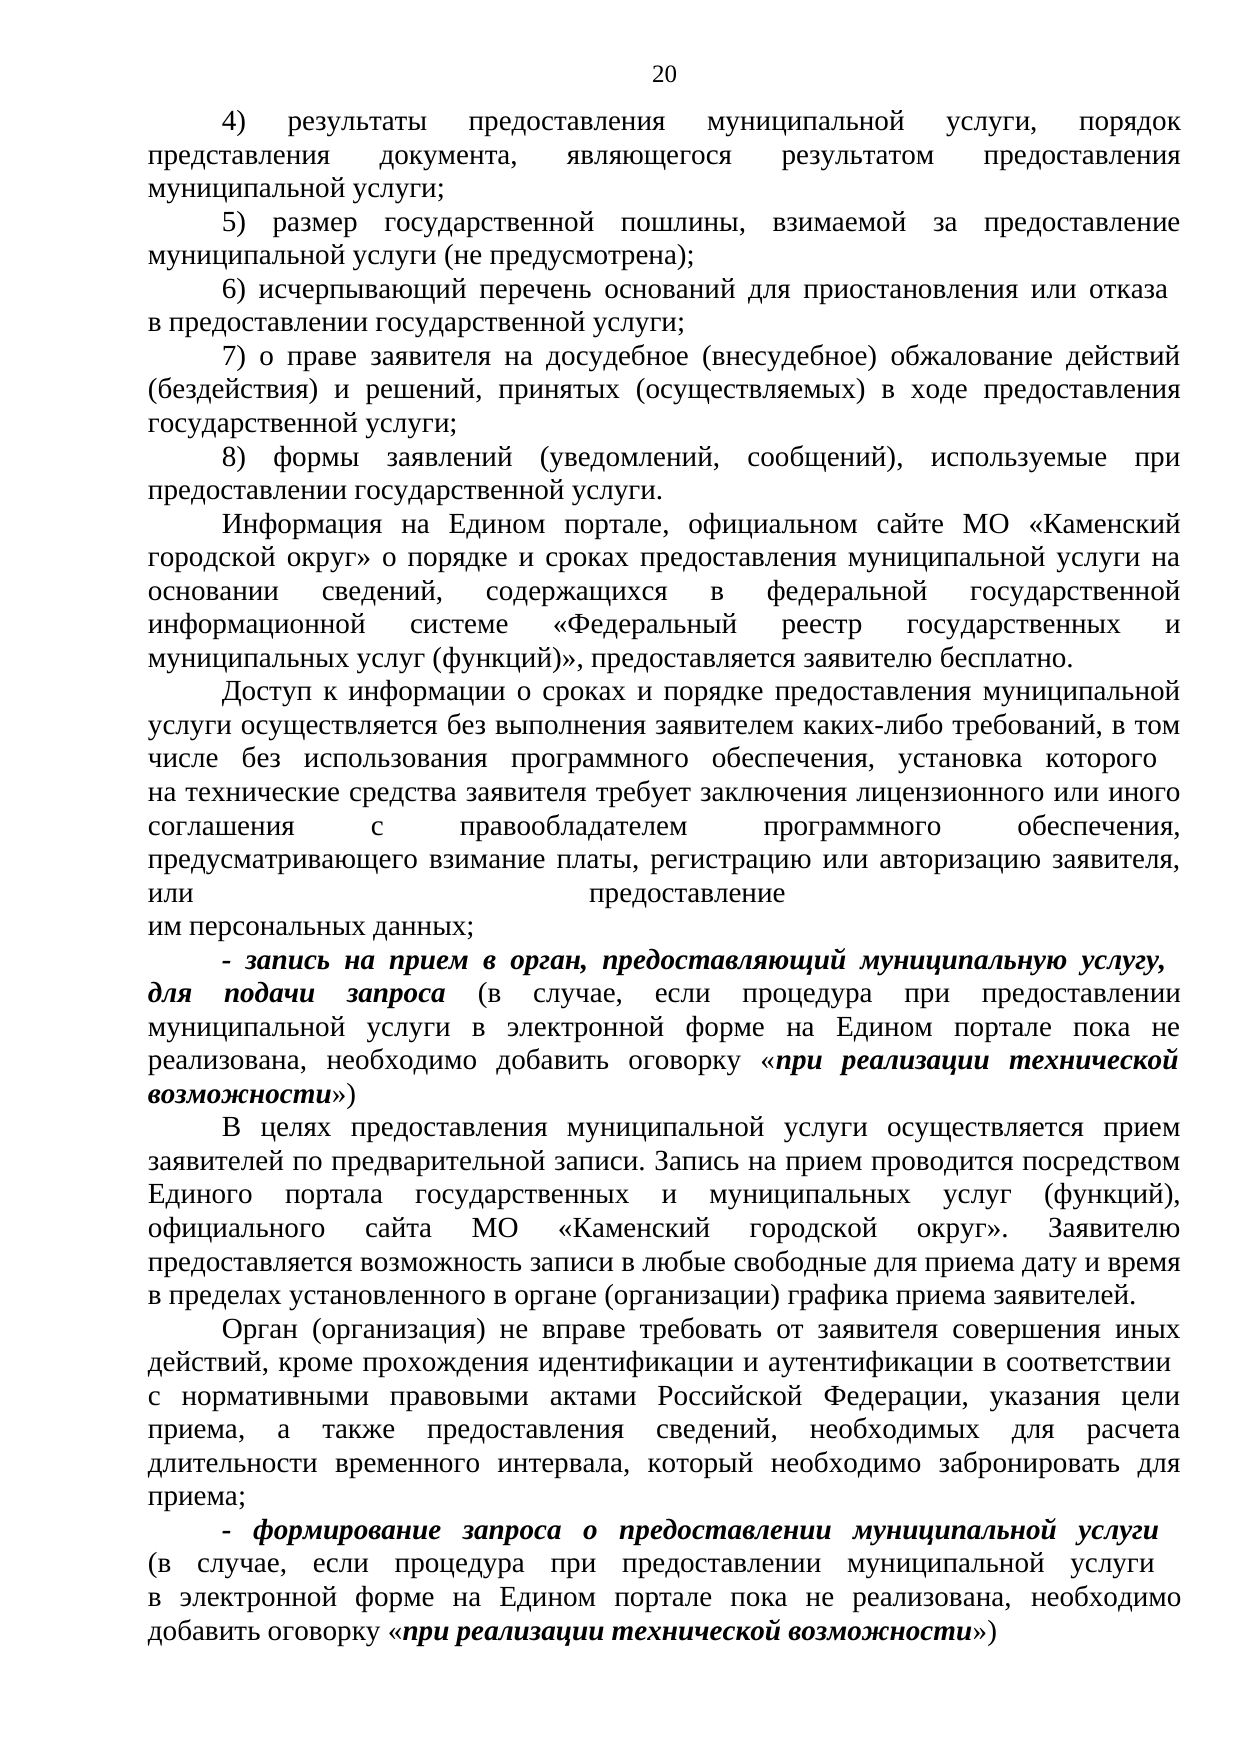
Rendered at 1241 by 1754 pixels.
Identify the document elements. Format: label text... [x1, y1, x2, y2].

text 7) о праве заявителя на досудебное (внесудебное) обжалование действий (бездействия) и решений, принятых (осуществляемых) в ходе предоставления государственной услуги; [148, 338, 1181, 439]
text 5) размер государственной пошлины, взимаемой за предоставление муниципальной услуги (не предусмотрена); [148, 204, 1181, 271]
text В целях предоставления муниципальной услуги осуществляется прием заявителей по предварительной записи. Запись на прием проводится посредством Единого портала государственных и муниципальных услуг (функций), официального сайта МО «Каменский городской округ». Заявителю предоставляется возможность записи в любые свободные для приема дату и время в пределах установленного в органе (организации) графика приема заявителей. [148, 1109, 1181, 1311]
text - запись на прием в орган, предоставляющий муниципальную услугу, для подачи запроса (в случае, если процедура при предоставлении муниципальной услуги в электронной форме на Едином портале пока не реализована, необходимо добавить оговорку «при реализации технической возможности») [148, 942, 1181, 1109]
text 4) результаты предоставления муниципальной услуги, порядок представления документа, являющегося результатом предоставления муниципальной услуги; [148, 103, 1181, 204]
text Орган (организация) не вправе требовать от заявителя совершения иных действий, кроме прохождения идентификации и аутентификации в соответствии с нормативными правовыми актами Российской Федерации, указания цели приема, а также предоставления сведений, необходимых для расчета длительности временного интервала, который необходимо забронировать для приема; [148, 1311, 1181, 1512]
text Доступ к информации о сроках и порядке предоставления муниципальной услуги осуществляется без выполнения заявителем каких-либо требований, в том числе без использования программного обеспечения, установка которого на технические средства заявителя требует заключения лицензионного или иного соглашения с правообладателем программного обеспечения, предусматривающего взимание платы, регистрацию или авторизацию заявителя, или предоставление им персональных данных; [148, 673, 1181, 942]
text Информация на Едином портале, официальном сайте МО «Каменский городской округ» о порядке и сроках предоставления муниципальной услуги на основании сведений, содержащихся в федеральной государственной информационной системе «Федеральный реестр государственных и муниципальных услуг (функций)», предоставляется заявителю бесплатно. [148, 506, 1181, 673]
text 6) исчерпывающий перечень оснований для приостановления или отказа в предоставлении государственной услуги; [148, 271, 1181, 338]
text 8) формы заявлений (уведомлений, сообщений), используемые при предоставлении государственной услуги. [148, 439, 1181, 506]
text - формирование запроса о предоставлении муниципальной услуги (в случае, если процедура при предоставлении муниципальной услуги в электронной форме на Едином портале пока не реализована, необходимо добавить оговорку «при реализации технической возможности») [148, 1512, 1181, 1646]
